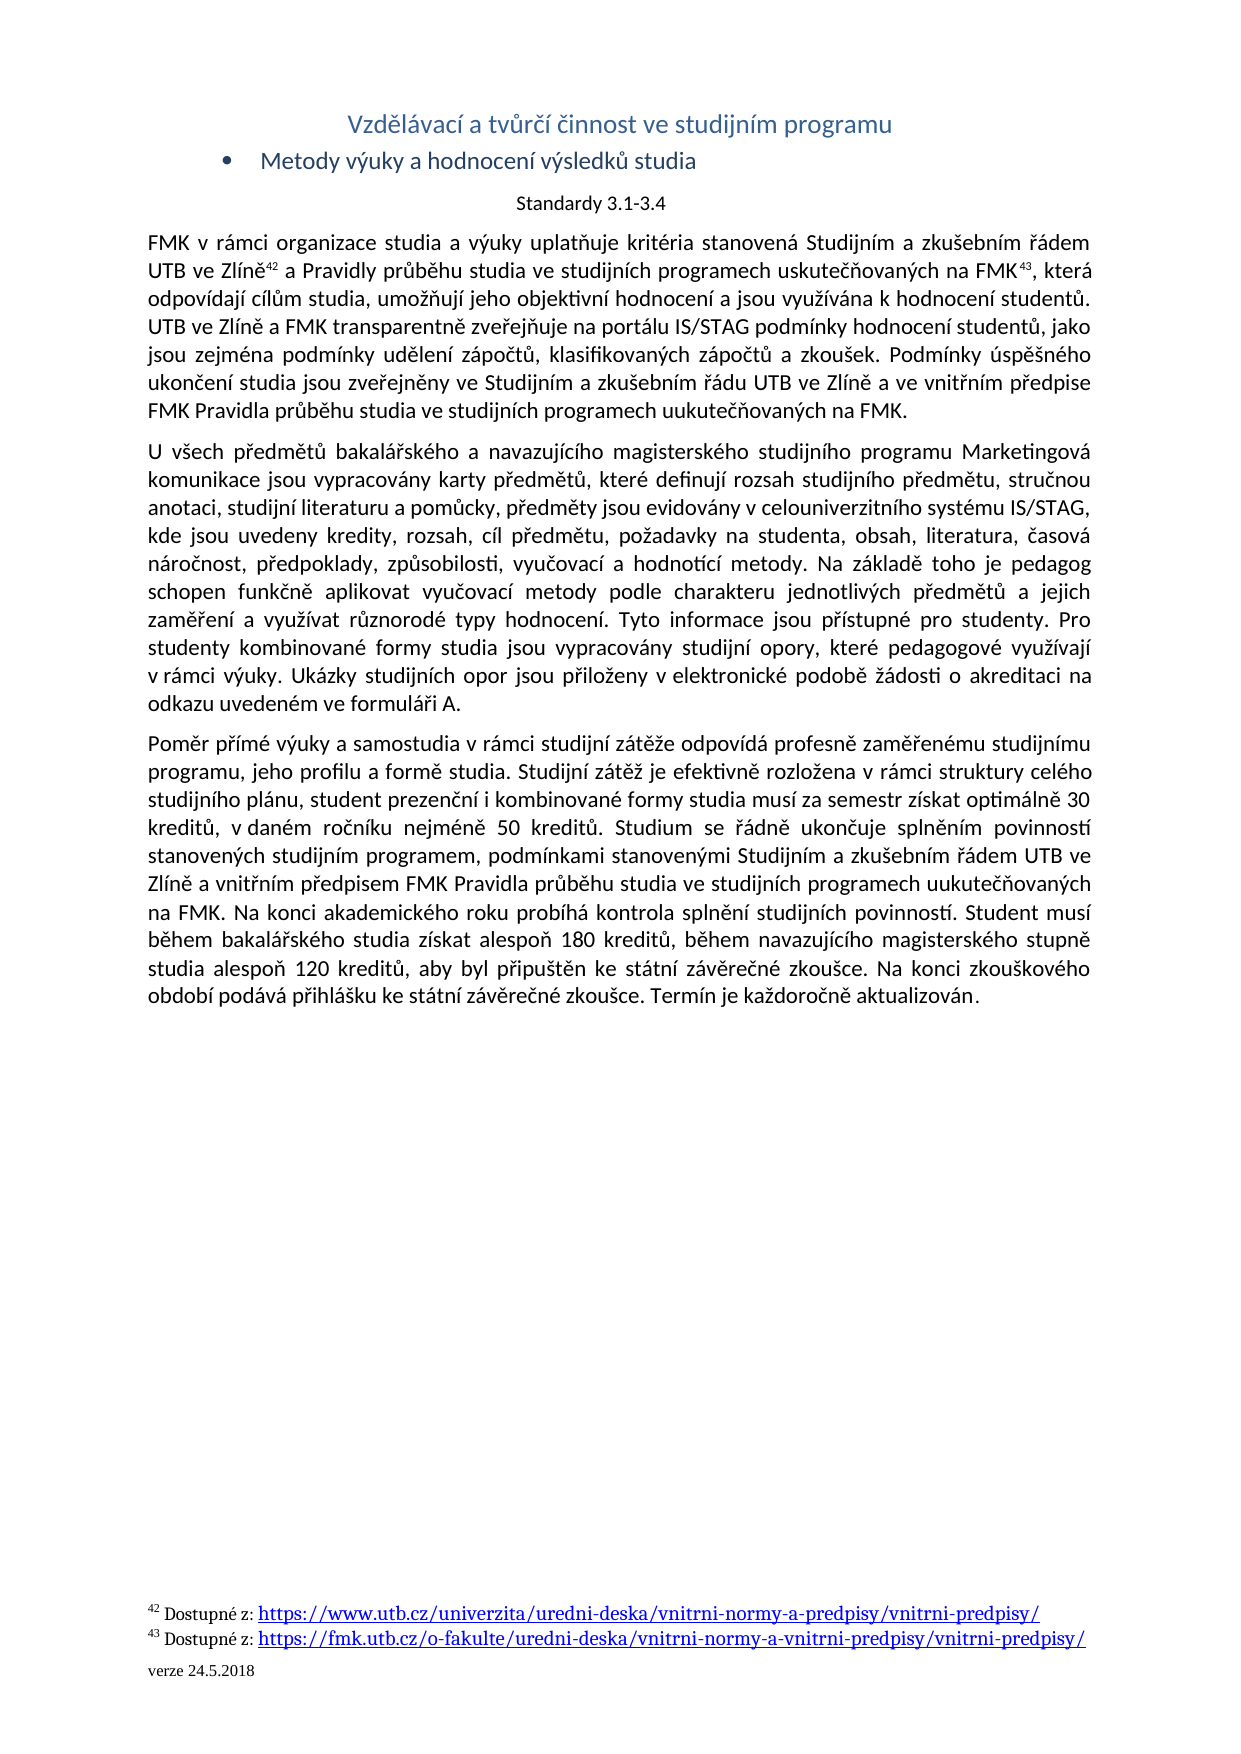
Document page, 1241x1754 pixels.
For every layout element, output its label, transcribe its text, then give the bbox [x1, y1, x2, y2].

text Poměr přímé výuky a samostudia v rámci studijní zátěže odpovídá profesně zaměřenému studijnímu programu, jeho profilu a formě studia. Studijní zátěž je efektivně rozložena v rámci struktury celého studijního plánu, student prezenční i kombinované formy studia musí za semestr získat optimálně 30 kreditů, v daném ročníku nejméně 50 kreditů. Studium se řádně ukončuje splněním povinností stanovených studijním programem, podmínkami stanovenými Studijním a zkušebním řádem UTB ve Zlíně a vnitřním předpisem FMK Pravidla průběhu studia ve studijních programech uukutečňovaných na FMK. Na konci akademického roku probíhá kontrola splnění studijních povinností. Student musí během bakalářského studia získat alespoň 180 kreditů, během navazujícího magisterského stupně studia alespoň 120 kreditů, aby byl připuštěn ke státní závěrečné zkoušce. Na konci zkouškového období podává přihlášku ke státní závěrečné zkoušce. Termín je každoročně aktualizován. [148, 729, 1093, 1010]
text U všech předmětů bakalářského a navazujícího magisterského studijního programu Marketingová komunikace jsou vypracovány karty předmětů, které definují rozsah studijního předmětu, stručnou anotaci, studijní literaturu a pomůcky, předměty jsou evidovány v celouniverzitního systému IS/STAG, kde jsou uvedeny kredity, rozsah, cíl předmětu, požadavky na studenta, obsah, literatura, časová náročnost, předpoklady, způsobilosti, vyučovací a hodnotící metody. Na základě toho je pedagog schopen funkčně aplikovat vyučovací metody podle charakteru jednotlivých předmětů a jejich zaměření a využívat různorodé typy hodnocení. Tyto informace jsou přístupné pro studenty. Pro studenty kombinované formy studia jsou vypracovány studijní opory, které pedagogové využívají v rámci výuky. Ukázky studijních opor jsou přiloženy v elektronické podobě žádosti o akreditaci na odkazu uvedeném ve formuláři A. [148, 437, 1093, 717]
text FMK v rámci organizace studia a výuky uplatňuje kritéria stanovená Studijním a zkušebním řádem UTB ve Zlíně a Pravidly průběhu studia ve studijních programech uskutečňovaných na FMK, která odpovídají cílům studia, umožňují jeho objektivní hodnocení a jsou využívána k hodnocení studentů. UTB ve Zlíně a FMK transparentně zveřejňuje na portálu IS/STAG podmínky hodnocení studentů, jako jsou zejména podmínky udělení zápočtů, klasifikovaných zápočtů a zkoušek. Podmínky úspěšného ukončení studia jsou zveřejněny ve Studijním a zkušebním řádu UTB ve Zlíně a ve vnitřním předpise FMK Pravidla průběhu studia ve studijních programech uukutečňovaných na FMK. [148, 228, 1093, 424]
text Standardy 3.1-3.4 [442, 190, 1093, 216]
subtitle Vzdělávací a tvůrčí činnost ve studijním programu [148, 108, 1093, 141]
subtitle Metody výuky a hodnocení výsledků studia [223, 145, 1093, 175]
